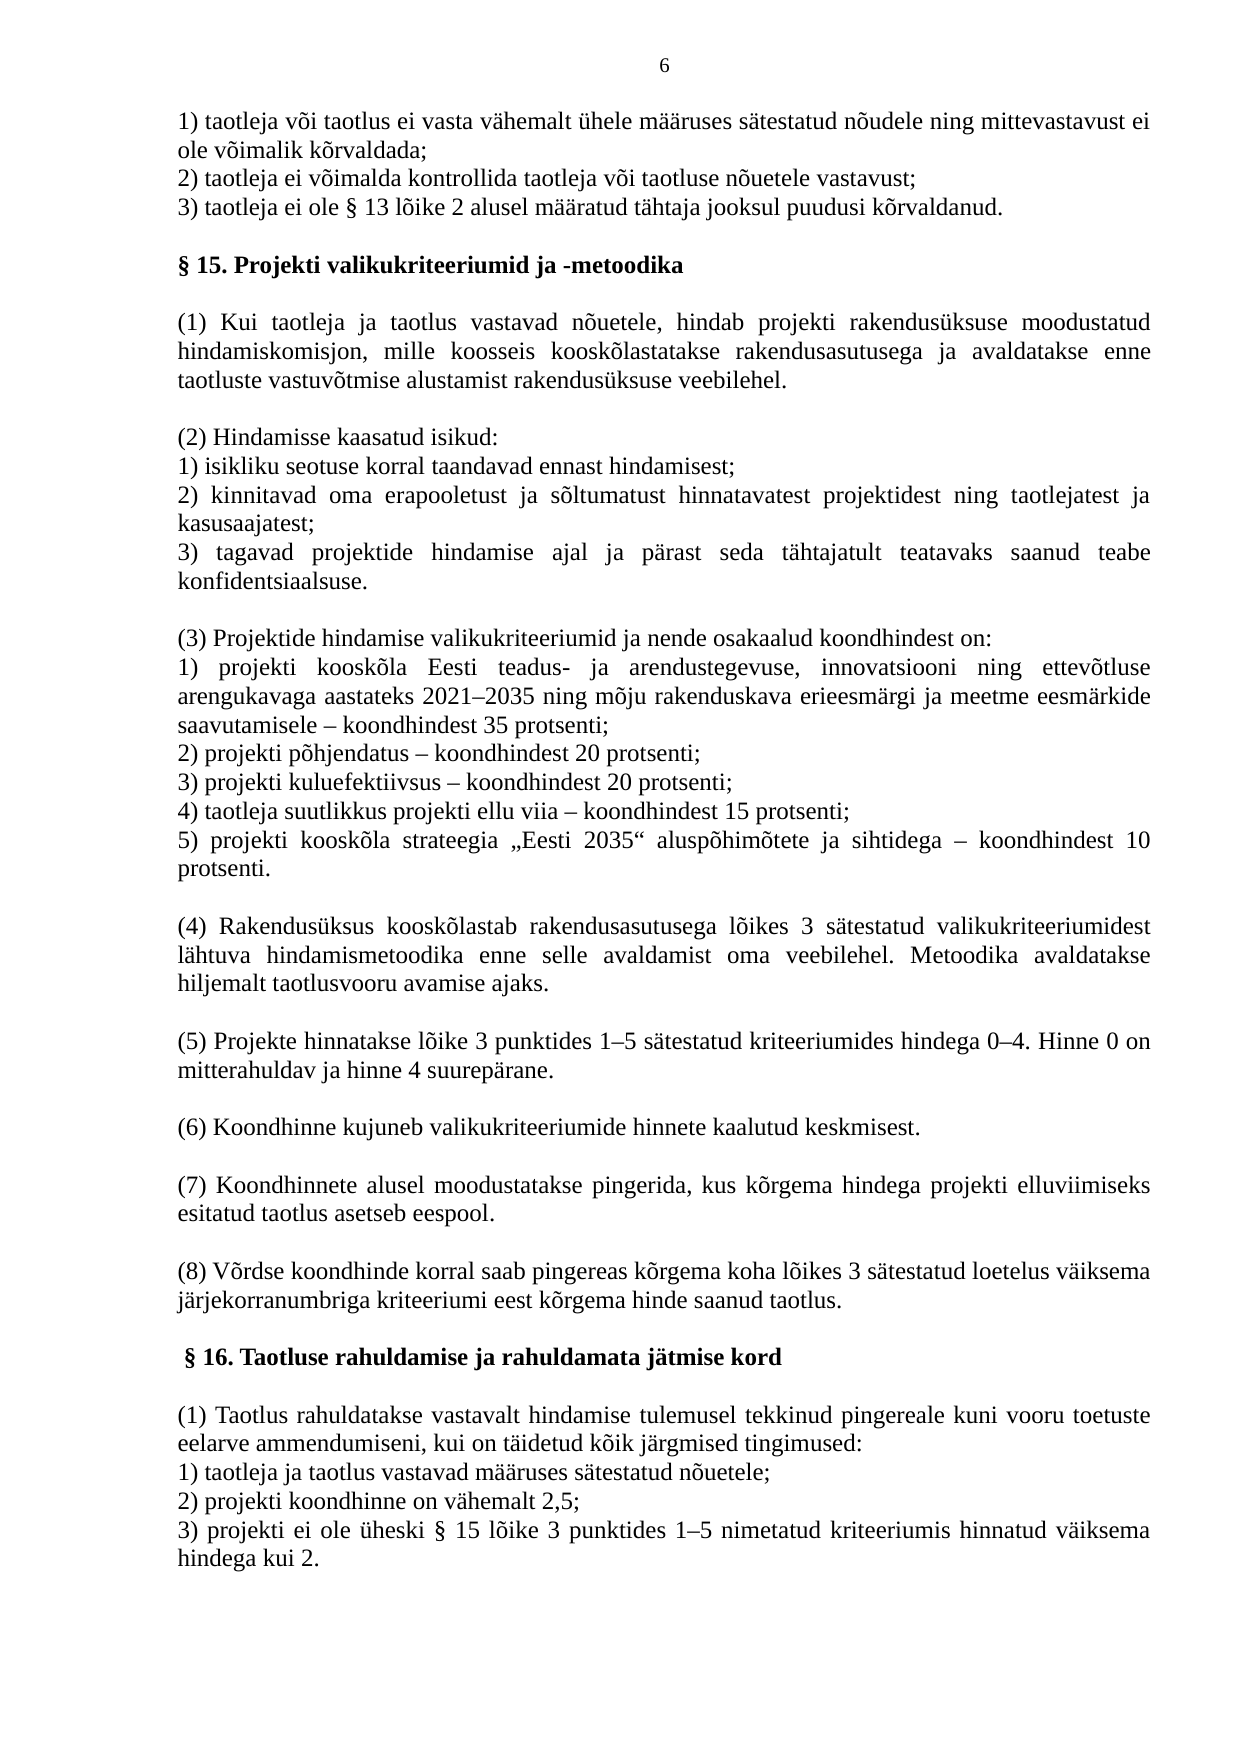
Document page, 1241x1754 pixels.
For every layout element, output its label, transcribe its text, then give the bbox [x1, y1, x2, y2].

text 1) taotleja ja taotlus vastavad määruses sätestatud nõuetele; [177, 1457, 1152, 1486]
text (7) Koondhinnete alusel moodustatakse pingerida, kus kõrgema hindega projekti elluviimiseks esitatud taotlus asetseb eespool. [177, 1170, 1152, 1227]
text 3) taotleja ei ole § 13 lõike 2 alusel määratud tähtaja jooksul puudusi kõrvaldanud. [177, 192, 1152, 221]
text § 16. Taotluse rahuldamise ja rahuldamata jätmise kord [177, 1342, 1152, 1371]
text (4) Rakendusüksus kooskõlastab rakendusasutusega lõikes 3 sätestatud valikukriteeriumidest lähtuva hindamismetoodika enne selle avaldamist oma veebilehel. Metoodika avaldatakse hiljemalt taotlusvooru avamise ajaks. [177, 911, 1152, 997]
text 2) projekti põhjendatus – koondhindest 20 protsenti; [177, 738, 1152, 767]
text § 15. Projekti valikukriteeriumid ja -metoodika [177, 250, 1152, 278]
text 1) isikliku seotuse korral taandavad ennast hindamisest; [177, 451, 1152, 480]
text 5) projekti kooskõla strateegia „Eesti 2035“ aluspõhimõtete ja sihtidega – koondhindest 10 protsenti. [177, 825, 1152, 882]
text 4) taotleja suutlikkus projekti ellu viia – koondhindest 15 protsenti; [177, 796, 1152, 825]
text (1) Taotlus rahuldatakse vastavalt hindamise tulemusel tekkinud pingereale kuni vooru toetuste eelarve ammendumiseni, kui on täidetud kõik järgmised tingimused: [177, 1400, 1152, 1457]
text 3) projekti ei ole üheski § 15 lõike 3 punktides 1–5 nimetatud kriteeriumis hinnatud väiksema hindega kui 2. [177, 1515, 1152, 1572]
text (2) Hindamisse kaasatud isikud: [177, 422, 1152, 451]
text (8) Võrdse koondhinde korral saab pingereas kõrgema koha lõikes 3 sätestatud loetelus väiksema järjekorranumbriga kriteeriumi eest kõrgema hinde saanud taotlus. [177, 1256, 1152, 1313]
text (6) Koondhinne kujuneb valikukriteeriumide hinnete kaalutud keskmisest. [177, 1112, 1152, 1141]
text 1) projekti kooskõla Eesti teadus- ja arendustegevuse, innovatsiooni ning ettevõtluse arengukavaga aastateks 2021–2035 ning mõju rakenduskava erieesmärgi ja meetme eesmärkide saavutamisele – koondhindest 35 protsenti; [177, 652, 1152, 738]
text 2) taotleja ei võimalda kontrollida taotleja või taotluse nõuetele vastavust; [177, 163, 1152, 192]
text 2) projekti koondhinne on vähemalt 2,5; [177, 1486, 1152, 1515]
text 2) kinnitavad oma erapooletust ja sõltumatust hinnatavatest projektidest ning taotlejatest ja kasusaajatest; [177, 480, 1152, 537]
text (3) Projektide hindamise valikukriteeriumid ja nende osakaalud koondhindest on: [177, 623, 1152, 652]
text (5) Projekte hinnatakse lõike 3 punktides 1–5 sätestatud kriteeriumides hindega 0–4. Hinne 0 on mitterahuldav ja hinne 4 suurepärane. [177, 1026, 1152, 1083]
text 3) tagavad projektide hindamise ajal ja pärast seda tähtajatult teatavaks saanud teabe konfidentsiaalsuse. [177, 537, 1152, 595]
text (1) Kui taotleja ja taotlus vastavad nõuetele, hindab projekti rakendusüksuse moodustatud hindamiskomisjon, mille koosseis kooskõlastatakse rakendusasutusega ja avaldatakse enne taotluste vastuvõtmise alustamist rakendusüksuse veebilehel. [177, 307, 1152, 393]
text 3) projekti kuluefektiivsus – koondhindest 20 protsenti; [177, 767, 1152, 796]
text 1) taotleja või taotlus ei vasta vähemalt ühele määruses sätestatud nõudele ning mittevastavust ei ole võimalik kõrvaldada; [177, 106, 1152, 163]
